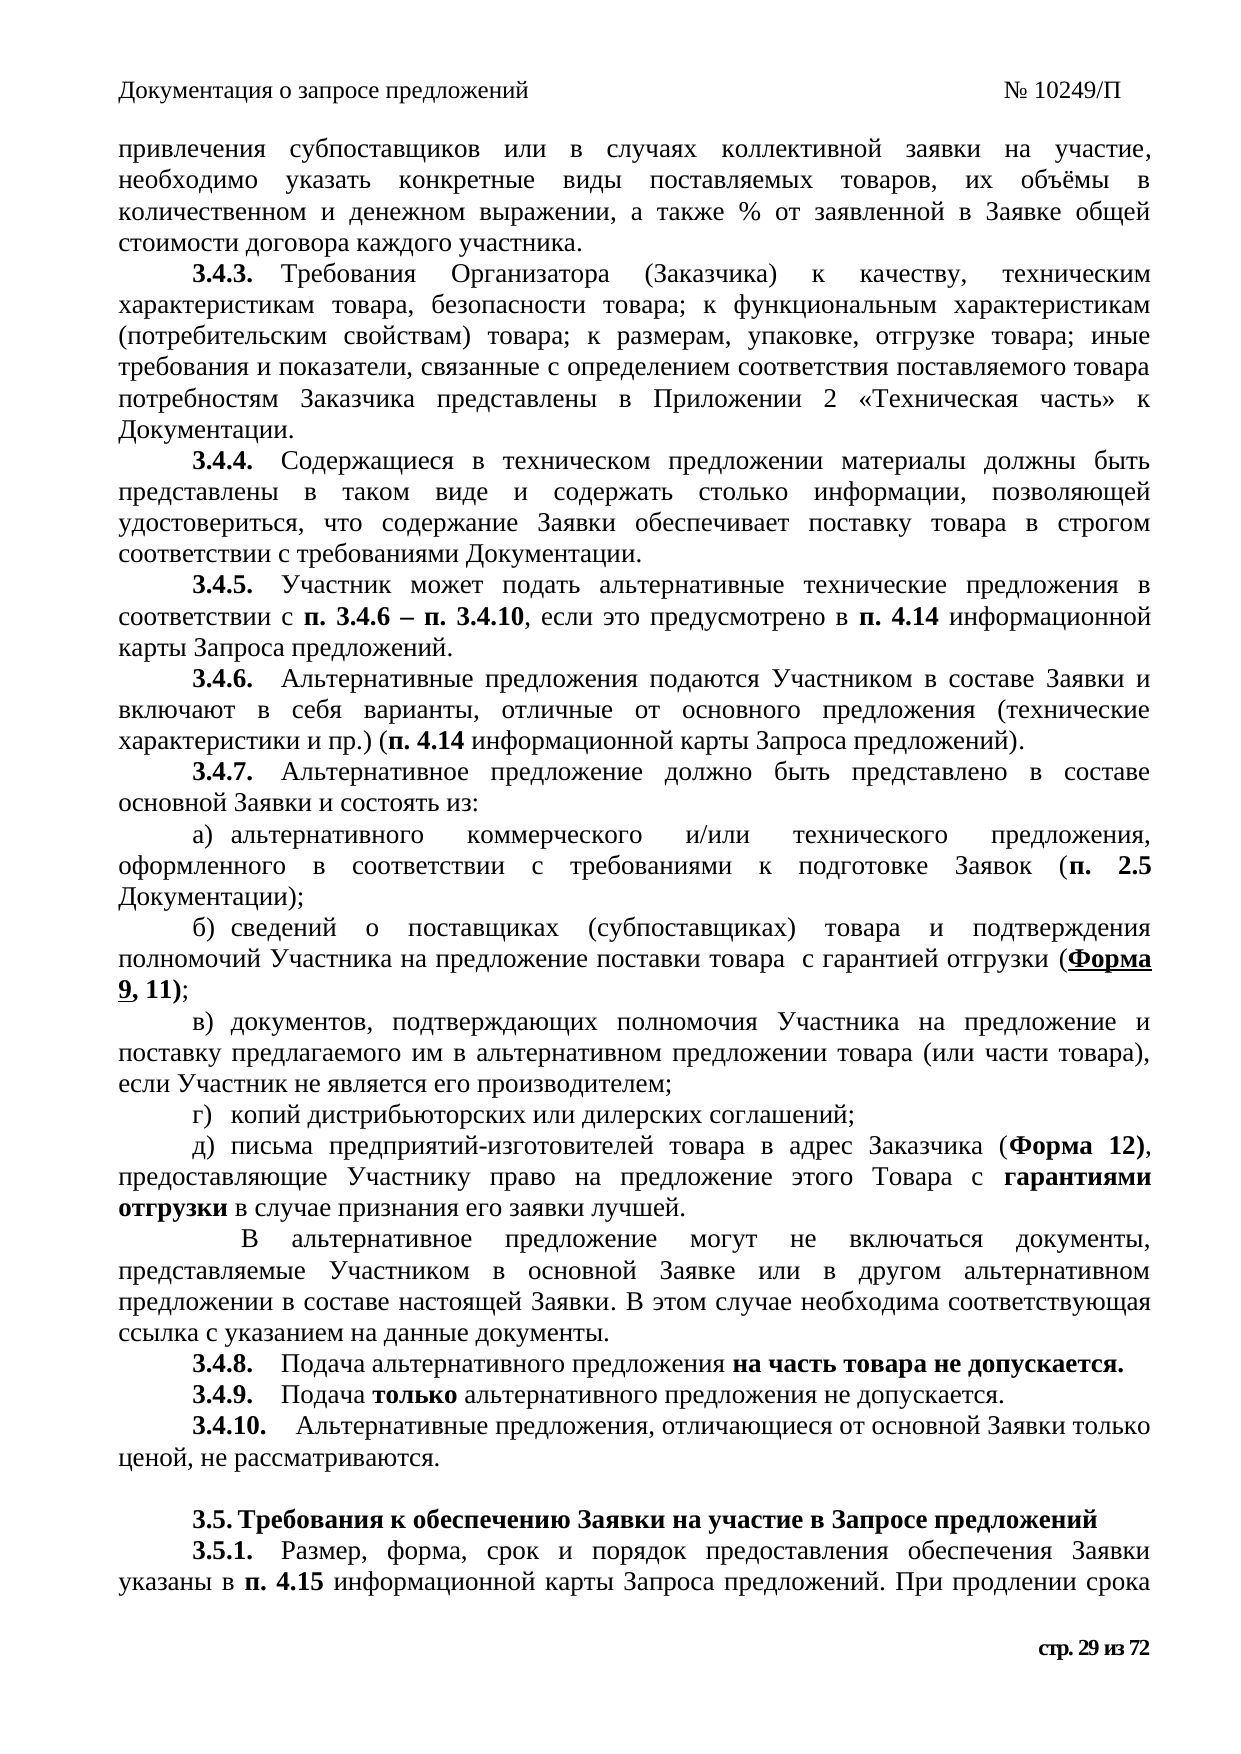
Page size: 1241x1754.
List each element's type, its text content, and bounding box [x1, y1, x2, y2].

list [118, 1534, 1152, 1596]
list альтернативного коммерческого и/или технического предложения, оформленного в соответствии с требованиями к подготовке Заявок (п. 2.5 Документации); [118, 818, 1152, 911]
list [118, 132, 1152, 257]
list Требования Организатора (Заказчика) к качеству, техническим характеристикам товара, безопасности товара; к функциональным характеристикам (потребительским свойствам) товара; к размерам, упаковке, отгрузке товара; иные требования и показатели, связанные с определением соответствия поставляемого товара потребностям Заказчика представлены в Приложении 2 «Техническая часть» к Документации. [118, 257, 1152, 444]
list Альтернативные предложения, отличающиеся от основной Заявки только ценой, не рассматриваются. [118, 1409, 1152, 1472]
list документов, подтверждающих полномочия Участника на предложение и поставку предлагаемого им в альтернативном предложении товара (или части товара), если Участник не является его производителем; [118, 1004, 1152, 1098]
list Содержащиеся в техническом предложении материалы должны быть представлены в таком виде и содержать столько информации, позволяющей удостовериться, что содержание Заявки обеспечивает поставку товара в строгом соответствии с требованиями Документации. [118, 444, 1152, 568]
list Альтернативные предложения подаются Участником в составе Заявки и включают в себя варианты, отличные от основного предложения (технические характеристики и пр.) (п. 4.14 информационной карты Запроса предложений). [118, 662, 1152, 755]
list сведений о поставщиках (субпоставщиках) товара и подтверждения полномочий Участника на предложение поставки товара с гарантией отгрузки (Форма 9, 11); [118, 911, 1152, 1004]
subtitle Требования к обеспечению Заявки на участие в Запросе предложений [118, 1503, 1152, 1534]
list письма предприятий-изготовителей товара в адрес Заказчика (Форма 12), предоставляющие Участнику право на предложение этого Товара с гарантиями отгрузки в случае признания его заявки лучшей. [118, 1129, 1152, 1223]
list Альтернативное предложение должно быть представлено в составе основной Заявки и состоять из: [118, 755, 1152, 818]
list В альтернативное предложение могут не включаться документы, представляемые Участником в основной Заявке или в другом альтернативном предложении в составе настоящей Заявки. В этом случае необходима соответствующая ссылка с указанием на данные документы. [118, 1223, 1152, 1347]
list Участник может подать альтернативные технические предложения в соответствии с п. 3.4.6 – п. 3.4.10, если это предусмотрено в п. 4.14 информационной карты Запроса предложений. [118, 568, 1152, 662]
list Подача только альтернативного предложения не допускается. [118, 1378, 1152, 1409]
list Подача альтернативного предложения на часть товара не допускается. [118, 1347, 1152, 1378]
list копий дистрибьюторских или дилерских соглашений; [118, 1098, 1152, 1129]
